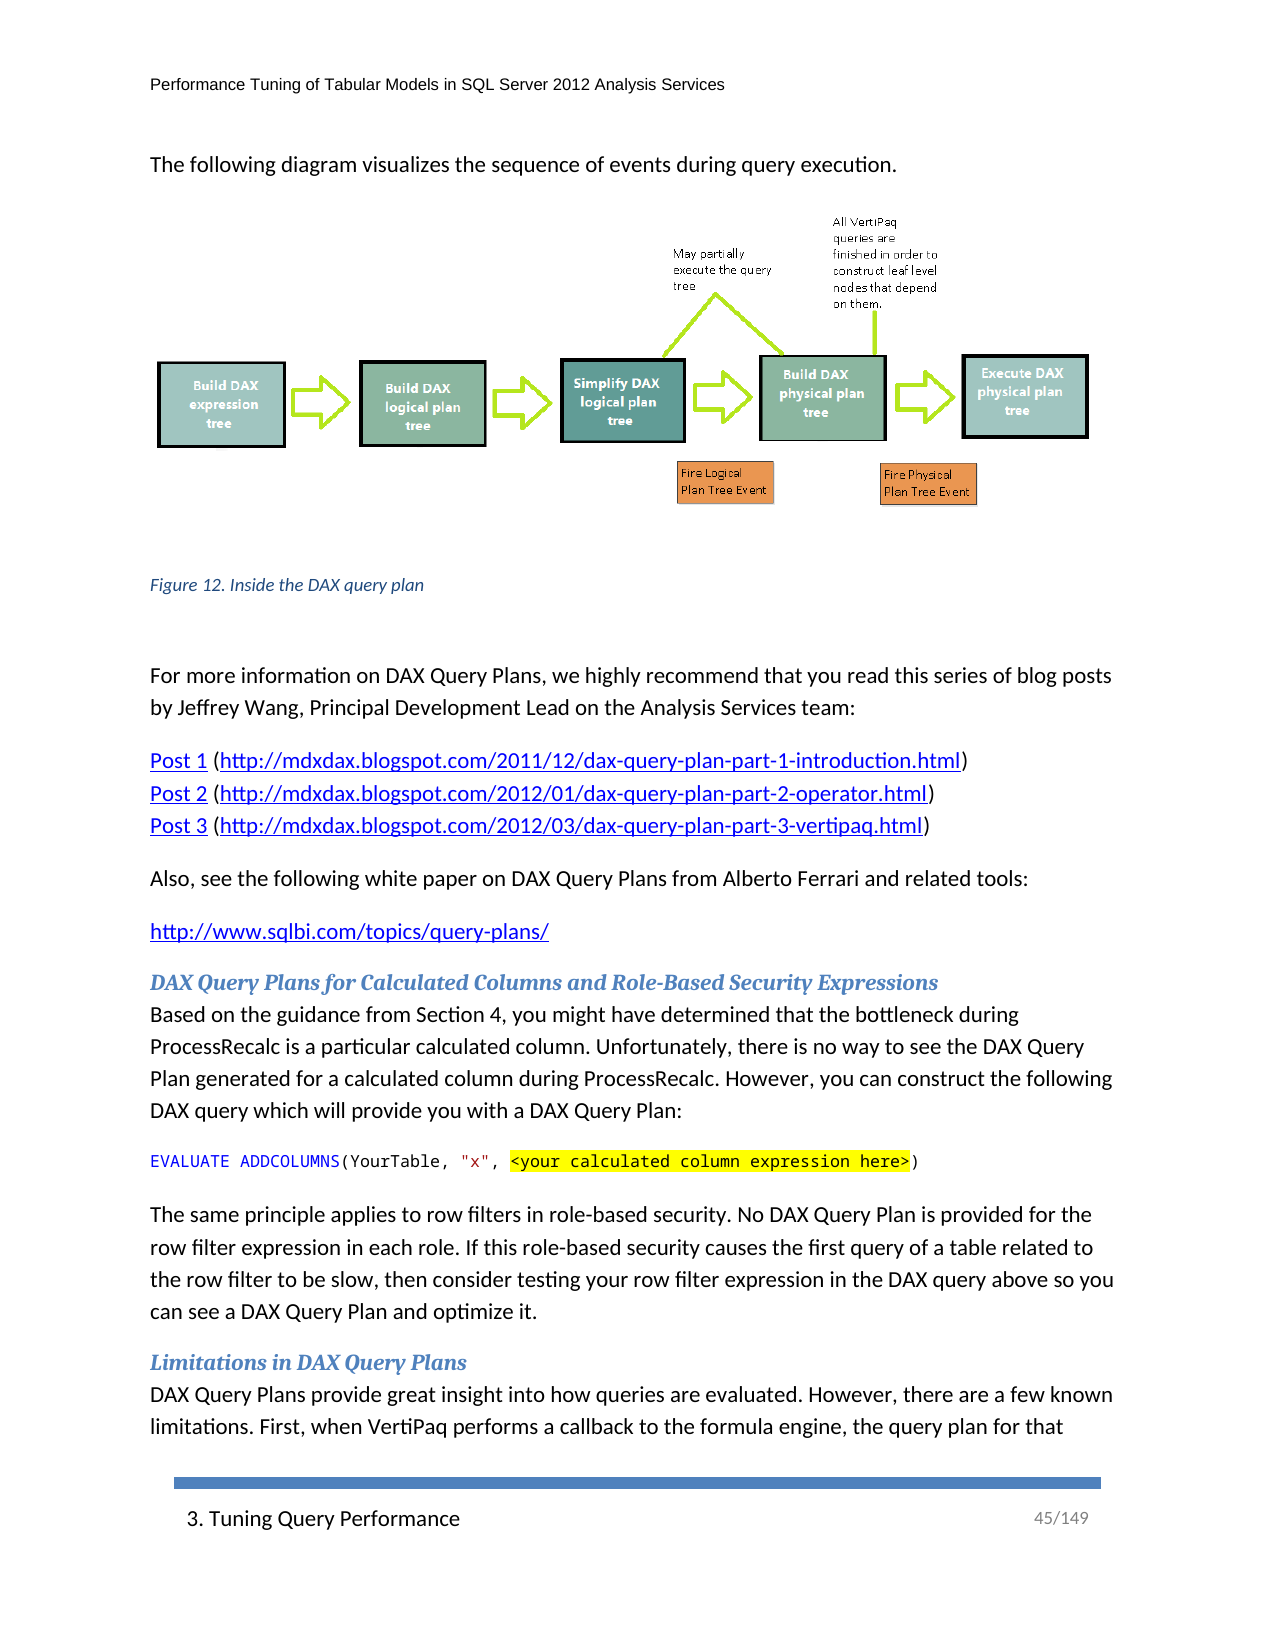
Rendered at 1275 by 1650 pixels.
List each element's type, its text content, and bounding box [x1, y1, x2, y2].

text Figure 12. Inside the DAX query plan [150, 573, 1125, 596]
text EVALUATE ADDCOLUMNS(YourTable, "x", <your calculated column expression here>) [150, 1150, 1125, 1200]
text The same principle applies to row filters in role-based security. No DAX Query Plan is provided for the row filter expression in each role. If this role-based security causes the first query of a table related to the row filter to be slow, then consider testing your row filter expression in the DAX query above so you can see a DAX Query Plan and optimize it. [150, 1200, 1125, 1325]
subtitle DAX Query Plans for Calculated Columns and Role-Based Security Expressions [150, 970, 1125, 996]
text Post 1 (http://mdxdax.blogspot.com/2011/12/dax-query-plan-part-1-introduction.html) Post 2 (http://mdxdax.blogspot.com/2012/01/dax-query-plan-part-2-operator.html) Post 3 (http://mdxdax.blogspot.com/2012/03/dax-query-plan-part-3-vertipaq.html) [150, 746, 1125, 839]
text For more information on DAX Query Plans, we highly recommend that you read this series of blog posts by Jeffrey Wang, Principal Development Lead on the Analysis Services team: [150, 661, 1125, 721]
picture [150, 203, 1110, 549]
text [150, 1380, 1125, 1440]
text Based on the guidance from Section 4, you might have determined that the bottleneck during ProcessRecalc is a particular calculated column. Unfortunately, there is no way to see the DAX Query Plan generated for a calculated column during ProcessRecalc. However, you can construct the following DAX query which will provide you with a DAX Query Plan: [150, 1000, 1125, 1125]
subtitle Limitations in DAX Query Plans [150, 1350, 1125, 1376]
text Also, see the following white paper on DAX Query Plans from Alberto Ferrari and related tools: [150, 864, 1125, 892]
text http://www.sqlbi.com/topics/query-plans/ [150, 917, 1125, 945]
text The following diagram visualizes the sequence of events during query execution. [150, 150, 1125, 178]
